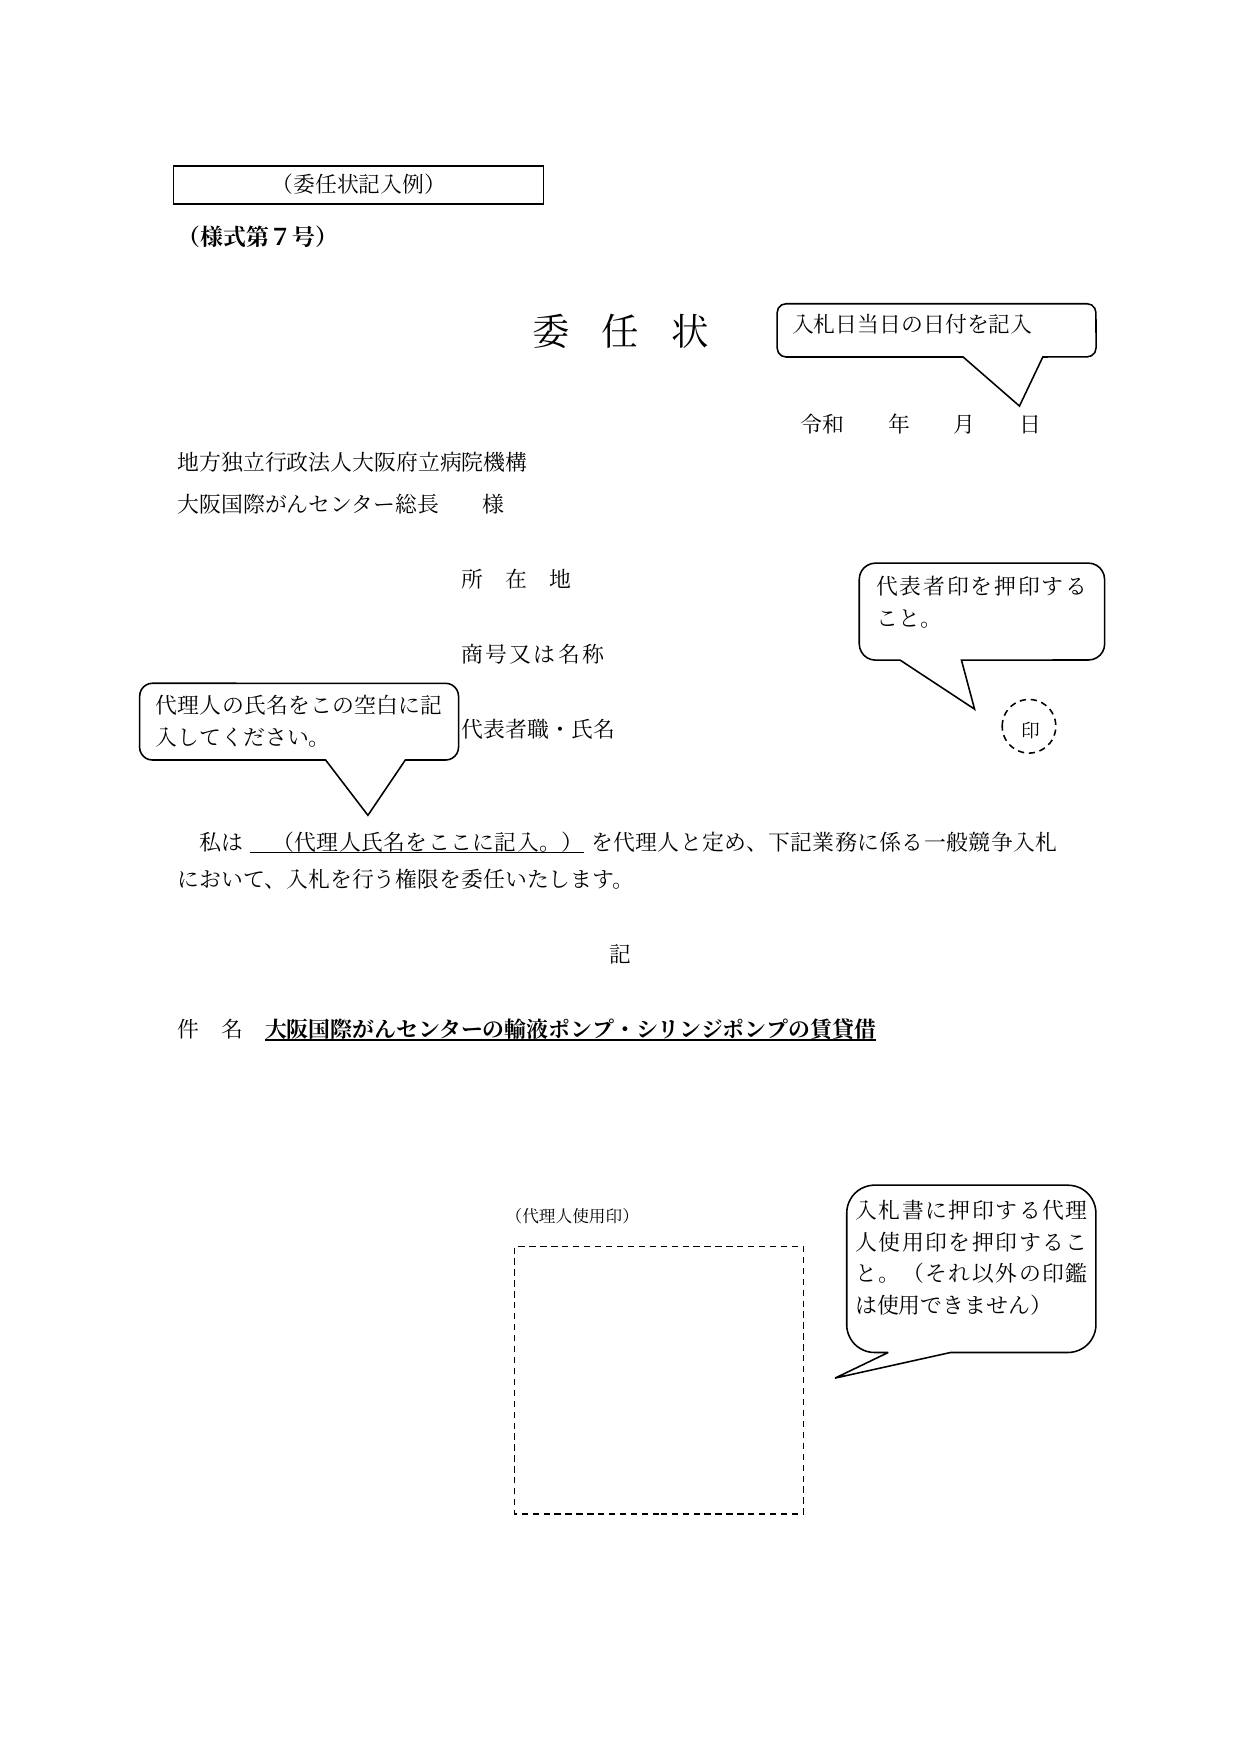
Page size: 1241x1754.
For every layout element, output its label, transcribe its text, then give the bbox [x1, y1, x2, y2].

text （代理人使用印） [177, 1197, 850, 1234]
subtitle 記 [177, 934, 1063, 972]
text 大阪国際がんセンター総長 様 [177, 484, 883, 522]
text 件 名 大阪国際がんセンターの輸液ポンプ・シリンジポンプの賃貸借 [177, 1009, 1063, 1047]
text 地方独立行政法人大阪府立病院機構 [177, 442, 1063, 479]
text 商号又は名称 [462, 634, 915, 672]
text 委任状 [177, 292, 1063, 367]
text 令和 年 月 日 [177, 404, 1041, 442]
text 代表者職・氏名 印 [462, 709, 1063, 747]
text 私は （代理人氏名をここに記入。） を代理人と定め、下記業務に係る一般競争入札において、入札を行う権限を委任いたします。 [177, 822, 1059, 897]
text 所在地 [462, 559, 1063, 597]
